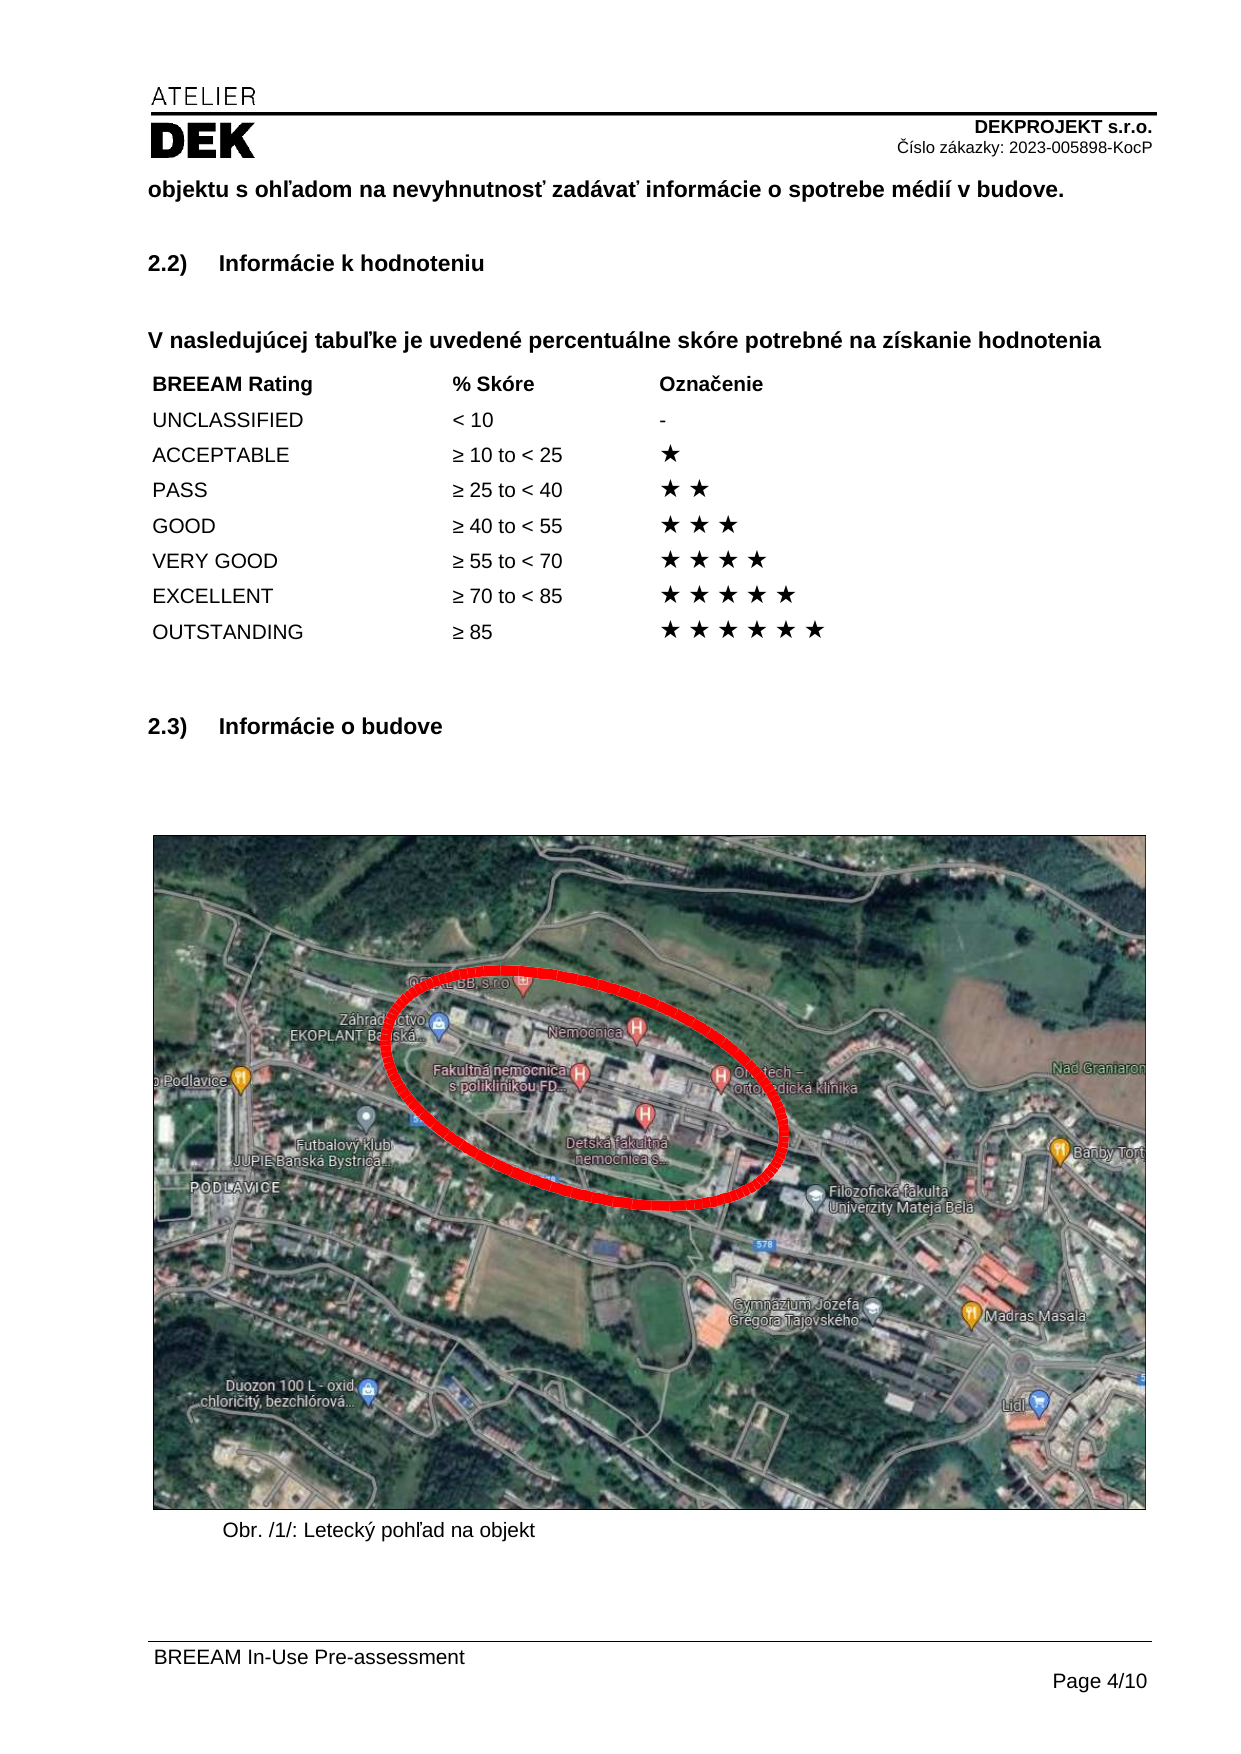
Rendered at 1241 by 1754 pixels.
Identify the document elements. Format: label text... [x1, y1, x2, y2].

table_cell ★ ★ ★ [611, 507, 849, 542]
table_cell UNCLASSIFIED [147, 402, 382, 434]
table_cell - [611, 402, 849, 434]
picture [151, 87, 1157, 158]
table_cell VERY GOOD [147, 542, 382, 577]
picture [154, 836, 1145, 1509]
table_header Označenie [611, 373, 849, 402]
subtitle 2.3) Informácie o budove [148, 713, 1169, 739]
subtitle 2.2) Informácie k hodnoteniu [148, 250, 997, 276]
table_header BREEAM Rating [147, 373, 382, 402]
table_cell ★ ★ ★ ★ [611, 542, 849, 577]
table_cell PASS [147, 471, 382, 507]
table_cell ★ [611, 434, 849, 471]
text V nasledujúcej tabuľke je uvedené percentuálne skóre potrebné na získanie hodnotenia [148, 327, 1169, 354]
text Page 4/10 [106, 1669, 1147, 1693]
table_cell ≥ 70 to < 85 [383, 577, 611, 613]
table_cell ★ ★ ★ ★ ★ ★ [611, 613, 849, 647]
table_cell < 10 [383, 402, 611, 434]
table_cell ★ ★ ★ ★ ★ [611, 577, 849, 613]
table_cell EXCELLENT [147, 577, 382, 613]
table_cell ≥ 85 [383, 613, 611, 647]
table_cell ★ ★ [611, 471, 849, 507]
text BREEAM In-Use Pre-assessment [153, 1640, 1169, 1669]
table_cell ≥ 55 to < 70 [383, 542, 611, 577]
table_header % Skóre [383, 373, 611, 402]
table_cell ≥ 10 to < 25 [383, 434, 611, 471]
table_cell OUTSTANDING [147, 613, 382, 647]
subtitle objektu s ohľadom na nevyhnutnosť zadávať informácie o spotrebe médií v budove. [148, 176, 1111, 203]
table_cell ≥ 25 to < 40 [383, 471, 611, 507]
table_cell ≥ 40 to < 55 [383, 507, 611, 542]
table_cell ACCEPTABLE [147, 434, 382, 471]
table_cell GOOD [147, 507, 382, 542]
